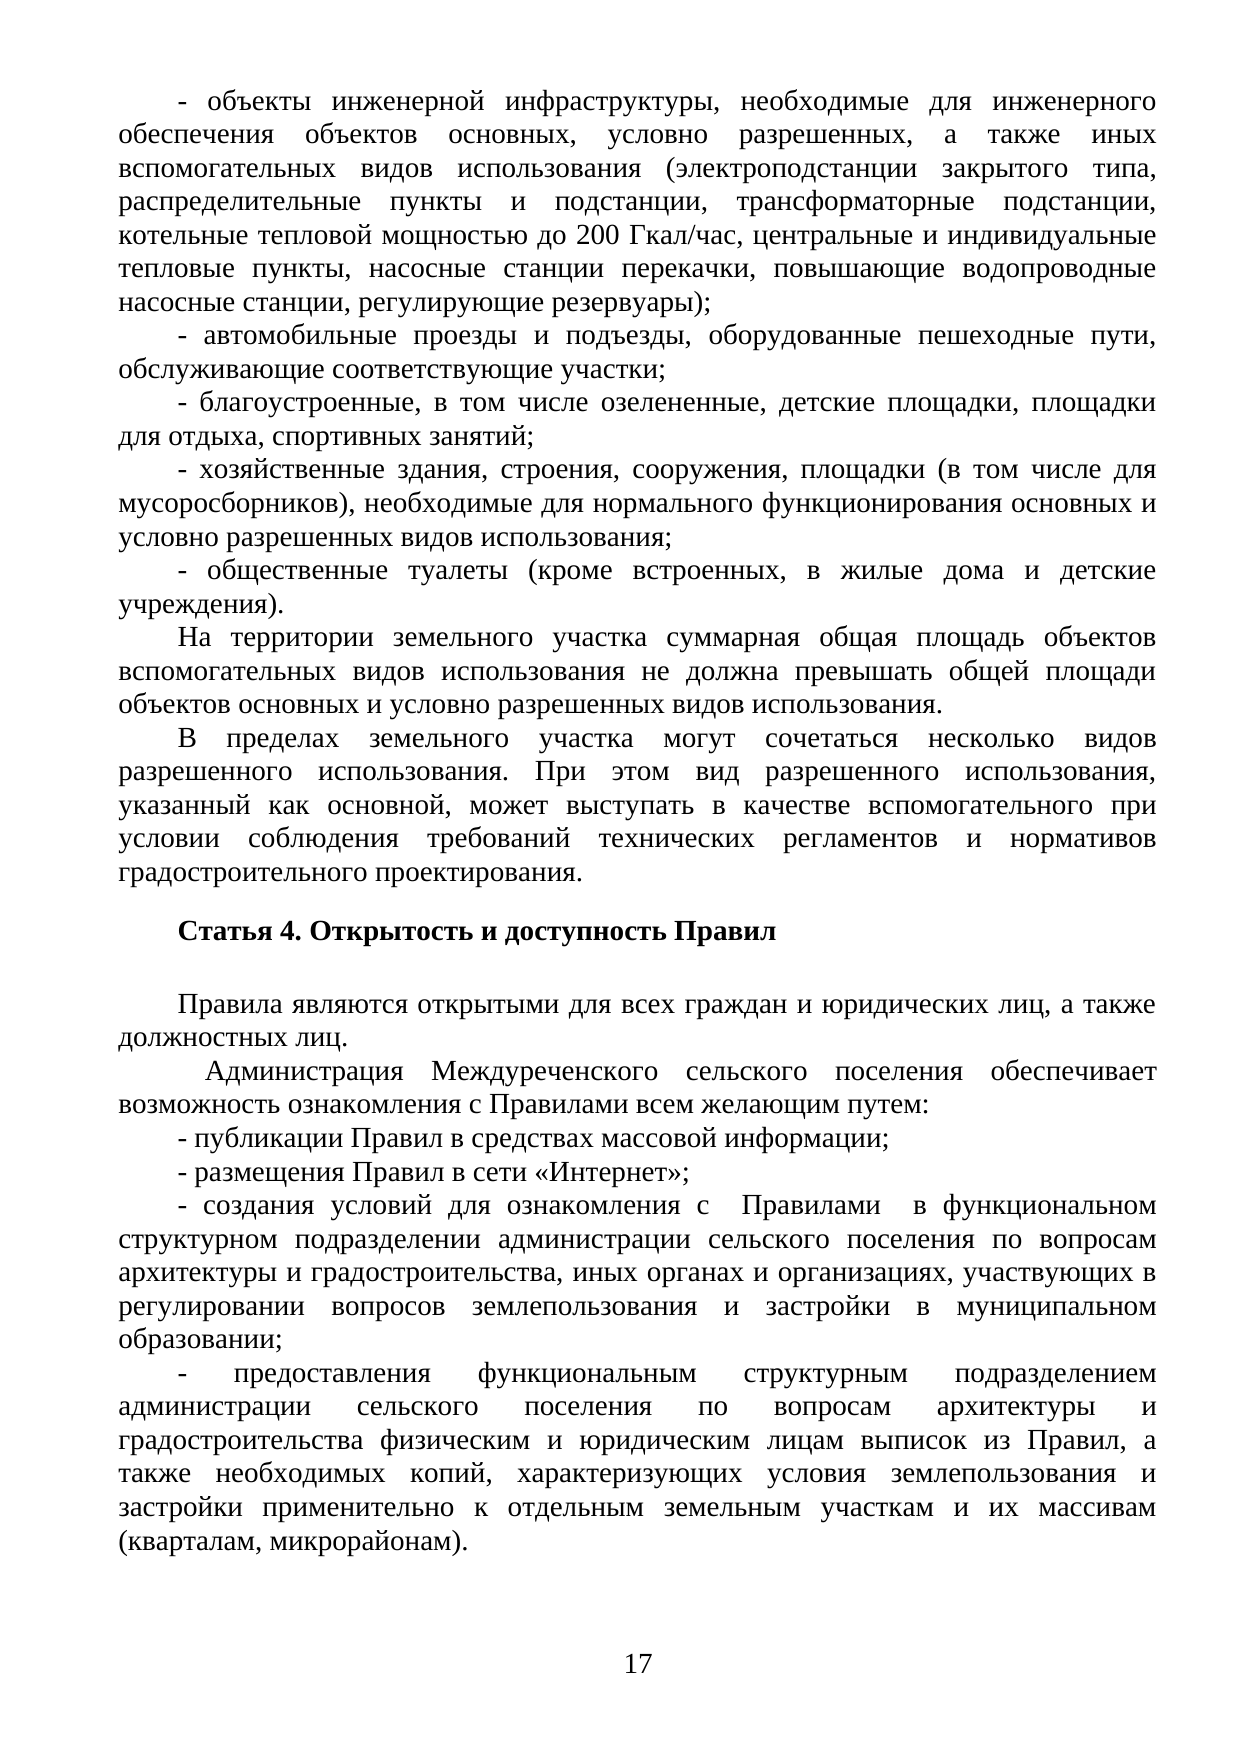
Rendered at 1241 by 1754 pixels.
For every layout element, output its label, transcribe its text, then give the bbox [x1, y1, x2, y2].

text - объекты инженерной инфраструктуры, необходимые для инженерного обеспечения объектов основных, условно разрешенных, а также иных вспомогательных видов использования (электроподстанции закрытого типа, распределительные пункты и подстанции, трансформаторные подстанции, котельные тепловой мощностью до 200 Гкал/час, центральные и индивидуальные тепловые пункты, насосные станции перекачки, повышающие водопроводные насосные станции, регулирующие резервуары); [118, 83, 1157, 317]
text - создания условий для ознакомления с Правилами в функциональном структурном подразделении администрации сельского поселения по вопросам архитектуры и градостроительства, иных органах и организациях, участвующих в регулировании вопросов землепользования и застройки в муниципальном образовании; [118, 1187, 1157, 1355]
text - публикации Правил в средствах массовой информации; [118, 1120, 1157, 1154]
text - хозяйственные здания, строения, сооружения, площадки (в том числе для мусоросборников), необходимые для нормального функционирования основных и условно разрешенных видов использования; [118, 452, 1157, 552]
subtitle Статья 4. Открытость и доступность Правил [118, 913, 1157, 946]
text Правила являются открытыми для всех граждан и юридических лиц, а также должностных лиц. [118, 986, 1157, 1053]
text - автомобильные проезды и подъезды, оборудованные пешеходные пути, обслуживающие соответствующие участки; [118, 317, 1157, 384]
text На территории земельного участка суммарная общая площадь объектов вспомогательных видов использования не должна превышать общей площади объектов основных и условно разрешенных видов использования. [118, 619, 1157, 720]
text - благоустроенные, в том числе озелененные, детские площадки, площадки для отдыха, спортивных занятий; [118, 384, 1157, 452]
text Администрация Междуреченского сельского поселения обеспечивает возможность ознакомления с Правилами всем желающим путем: [118, 1053, 1157, 1120]
text - общественные туалеты (кроме встроенных, в жилые дома и детские учреждения). [118, 552, 1157, 619]
text В пределах земельного участка могут сочетаться несколько видов разрешенного использования. При этом вид разрешенного использования, указанный как основной, может выступать в качестве вспомогательного при условии соблюдения требований технических регламентов и нормативов градостроительного проектирования. [118, 720, 1157, 888]
text - предоставления функциональным структурным подразделением администрации сельского поселения по вопросам архитектуры и градостроительства физическим и юридическим лицам выписок из Правил, а также необходимых копий, характеризующих условия землепользования и застройки применительно к отдельным земельным участкам и их массивам (кварталам, микрорайонам). [118, 1355, 1157, 1556]
text - размещения Правил в сети «Интернет»; [118, 1154, 1157, 1187]
